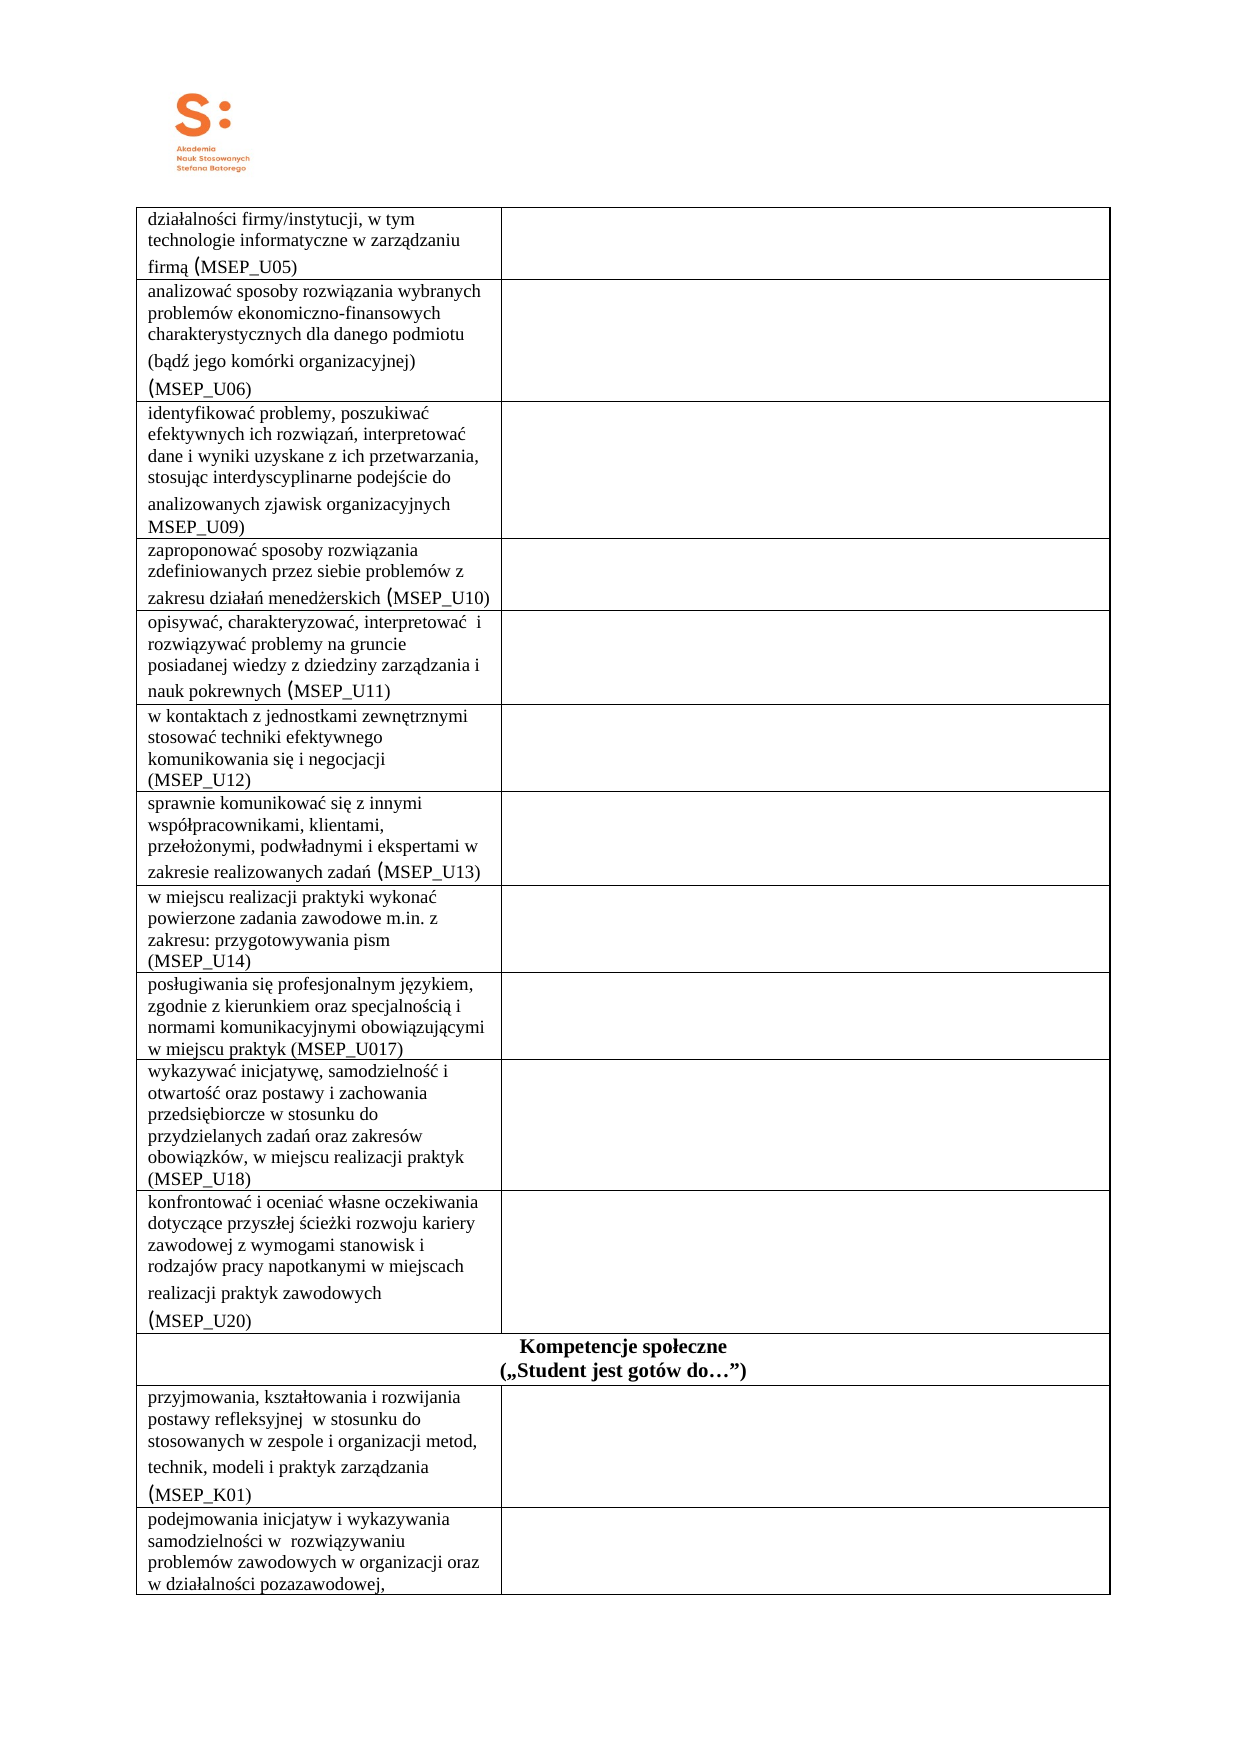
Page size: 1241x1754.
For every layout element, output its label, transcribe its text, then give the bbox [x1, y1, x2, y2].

table_cell opisywać, charakteryzować, interpretować i rozwiązywać problemy na gruncie posiadanej wiedzy z dziedziny zarządzania i nauk pokrewnych (MSEP_U11) [137, 611, 501, 703]
picture [147, 73, 280, 191]
table_cell [502, 208, 1109, 279]
table_cell [502, 611, 1109, 703]
table_cell konfrontować i oceniać własne oczekiwania dotyczące przyszłej ścieżki rozwoju kariery zawodowej z wymogami stanowisk i rodzajów pracy napotkanymi w miejscach realizacji praktyk zawodowych (MSEP_U20) [137, 1191, 501, 1333]
table_cell [502, 1191, 1109, 1333]
table_cell [502, 1508, 1109, 1594]
table_cell [502, 539, 1109, 610]
table_cell [502, 705, 1109, 791]
table_cell wykazywać inicjatywę, samodzielność i otwartość oraz postawy i zachowania przedsiębiorcze w stosunku do przydzielanych zadań oraz zakresów obowiązków, w miejscu realizacji praktyk (MSEP_U18) [137, 1060, 501, 1189]
table_cell sprawnie komunikować się z innymi współpracownikami, klientami, przełożonymi, podwładnymi i ekspertami w zakresie realizowanych zadań (MSEP_U13) [137, 792, 501, 884]
table_cell [502, 792, 1109, 884]
table_cell posługiwania się profesjonalnym językiem, zgodnie z kierunkiem oraz specjalnością i normami komunikacyjnymi obowiązującymi w miejscu praktyk (MSEP_U017) [137, 973, 501, 1059]
table_cell w miejscu realizacji praktyki wykonać powierzone zadania zawodowe m.in. z zakresu: przygotowywania pism (MSEP_U14) [137, 886, 501, 972]
table_cell przyjmowania, kształtowania i rozwijania postawy refleksyjnej w stosunku do stosowanych w zespole i organizacji metod, technik, modeli i praktyk zarządzania (MSEP_K01) [137, 1386, 501, 1507]
table_cell w kontaktach z jednostkami zewnętrznymi stosować techniki efektywnego komunikowania się i negocjacji (MSEP_U12) [137, 705, 501, 791]
table_cell analizować sposoby rozwiązania wybranych problemów ekonomiczno-finansowych charakterystycznych dla danego podmiotu (bądź jego komórki organizacyjnej) (MSEP_U06) [137, 280, 501, 401]
table_cell [502, 973, 1109, 1059]
table_cell [502, 280, 1109, 401]
table_cell [502, 1386, 1109, 1507]
table_cell [502, 1060, 1109, 1189]
table_cell identyfikować problemy, poszukiwać efektywnych ich rozwiązań, interpretować dane i wyniki uzyskane z ich przetwarzania, stosując interdyscyplinarne podejście do analizowanych zjawisk organizacyjnych MSEP_U09) [137, 402, 501, 538]
table_cell Kompetencje społeczne („Student jest gotów do…”) [137, 1334, 1109, 1385]
table_cell [502, 402, 1109, 538]
table_cell [502, 886, 1109, 972]
table_cell zaproponować sposoby rozwiązania zdefiniowanych przez siebie problemów z zakresu działań menedżerskich (MSEP_U10) [137, 539, 501, 610]
